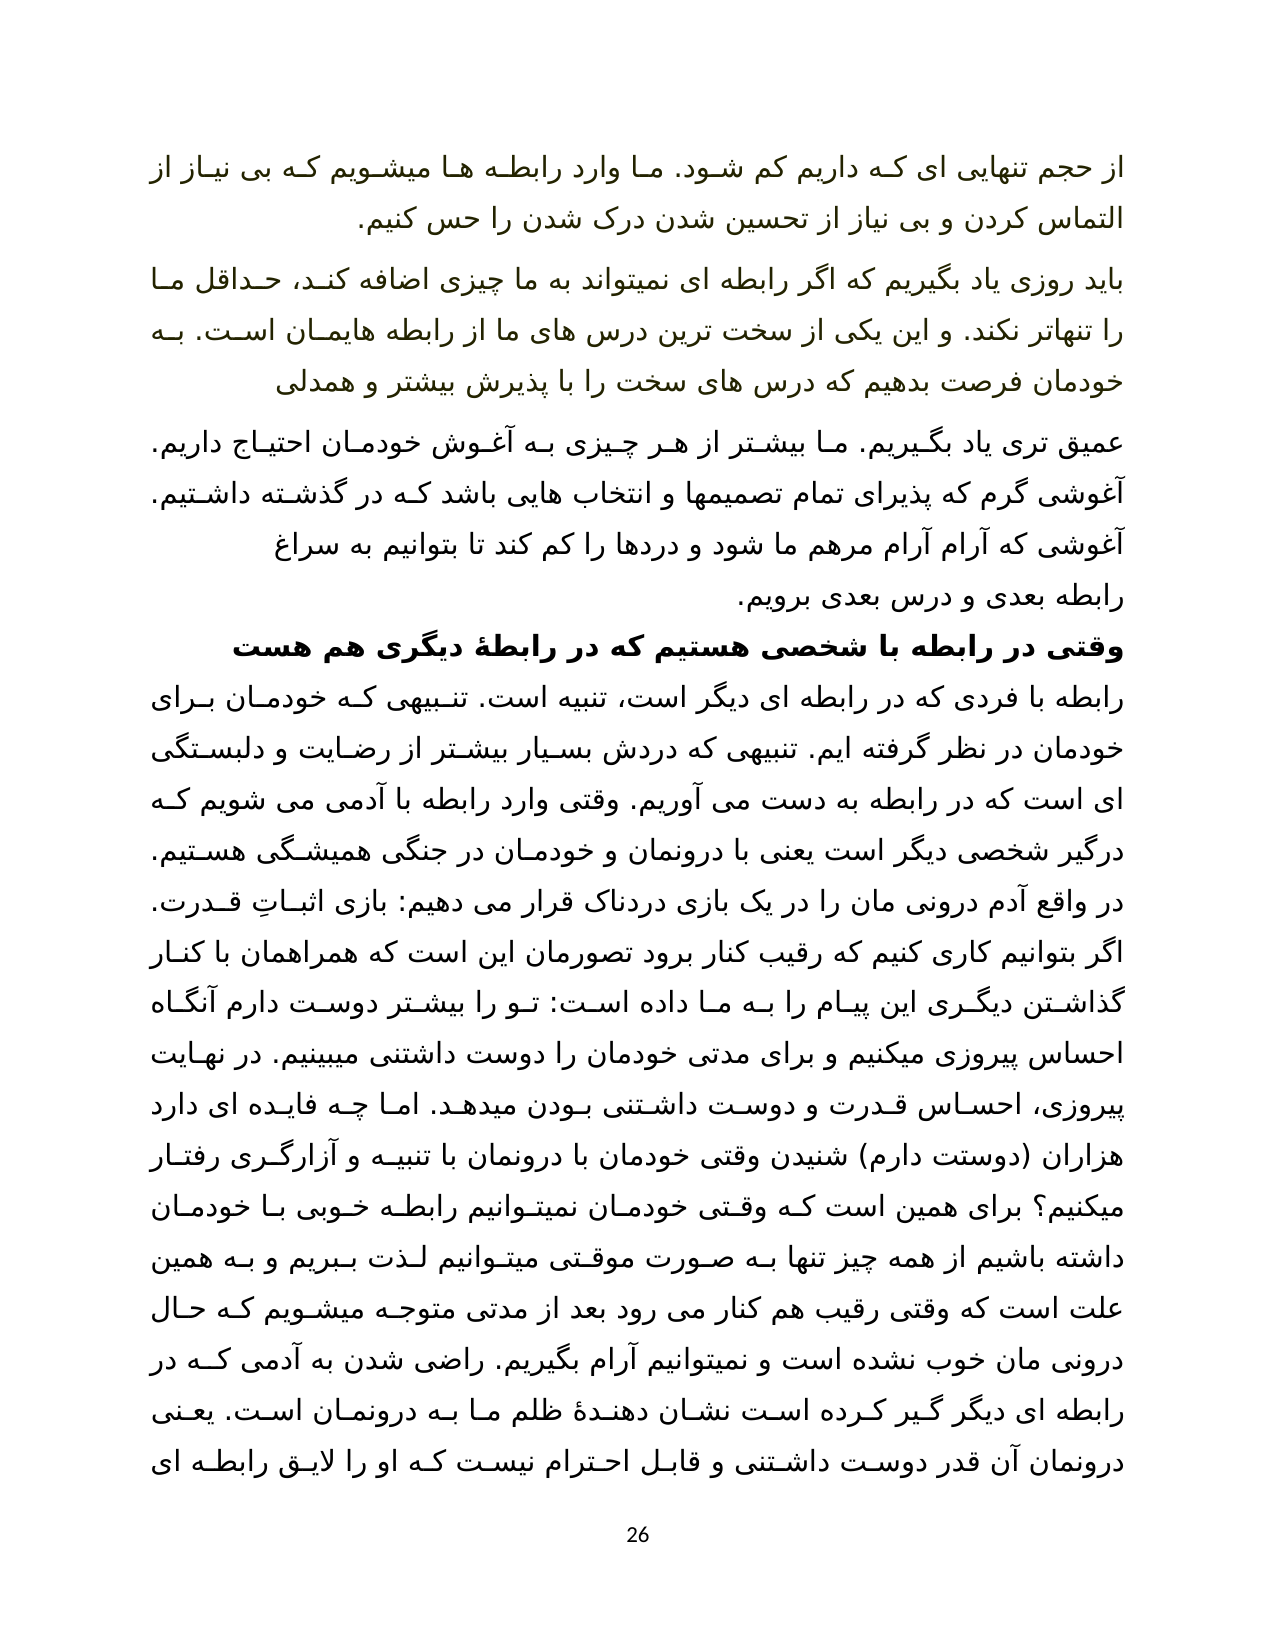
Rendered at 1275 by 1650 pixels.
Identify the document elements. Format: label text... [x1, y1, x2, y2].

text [150, 150, 1125, 235]
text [150, 680, 1125, 1478]
text عمیق تری یاد بگیریم. ما بیشتر از هر چیزی به آغوش خودمان احتیاج داریم. آغوشی گرم که پذیرای تمام تصمیمها و انتخاب هایی باشد که در گذشته داشتیم. آغوشی که آرام آرام مرهم ما شود و دردها را کم کند تا بتوانیم به سراغ [150, 426, 1125, 561]
text رابطه بعدی و درس بعدی برویم. [150, 578, 1125, 612]
text باید روزی یاد بگیریم که اگر رابطه ای نمیتواند به ما چیزی اضافه کند، حداقل ما را تنهاتر نکند. و این یکی از سخت ترین درس های ما از رابطه هایمان است. به خودمان فرصت بدهیم که درس های سخت را با پذیرش بیشتر و همدلی [150, 262, 1125, 398]
text وقتی در رابطه با شخصی هستیم که در رابطۀ دیگری هم هست [150, 629, 1125, 663]
